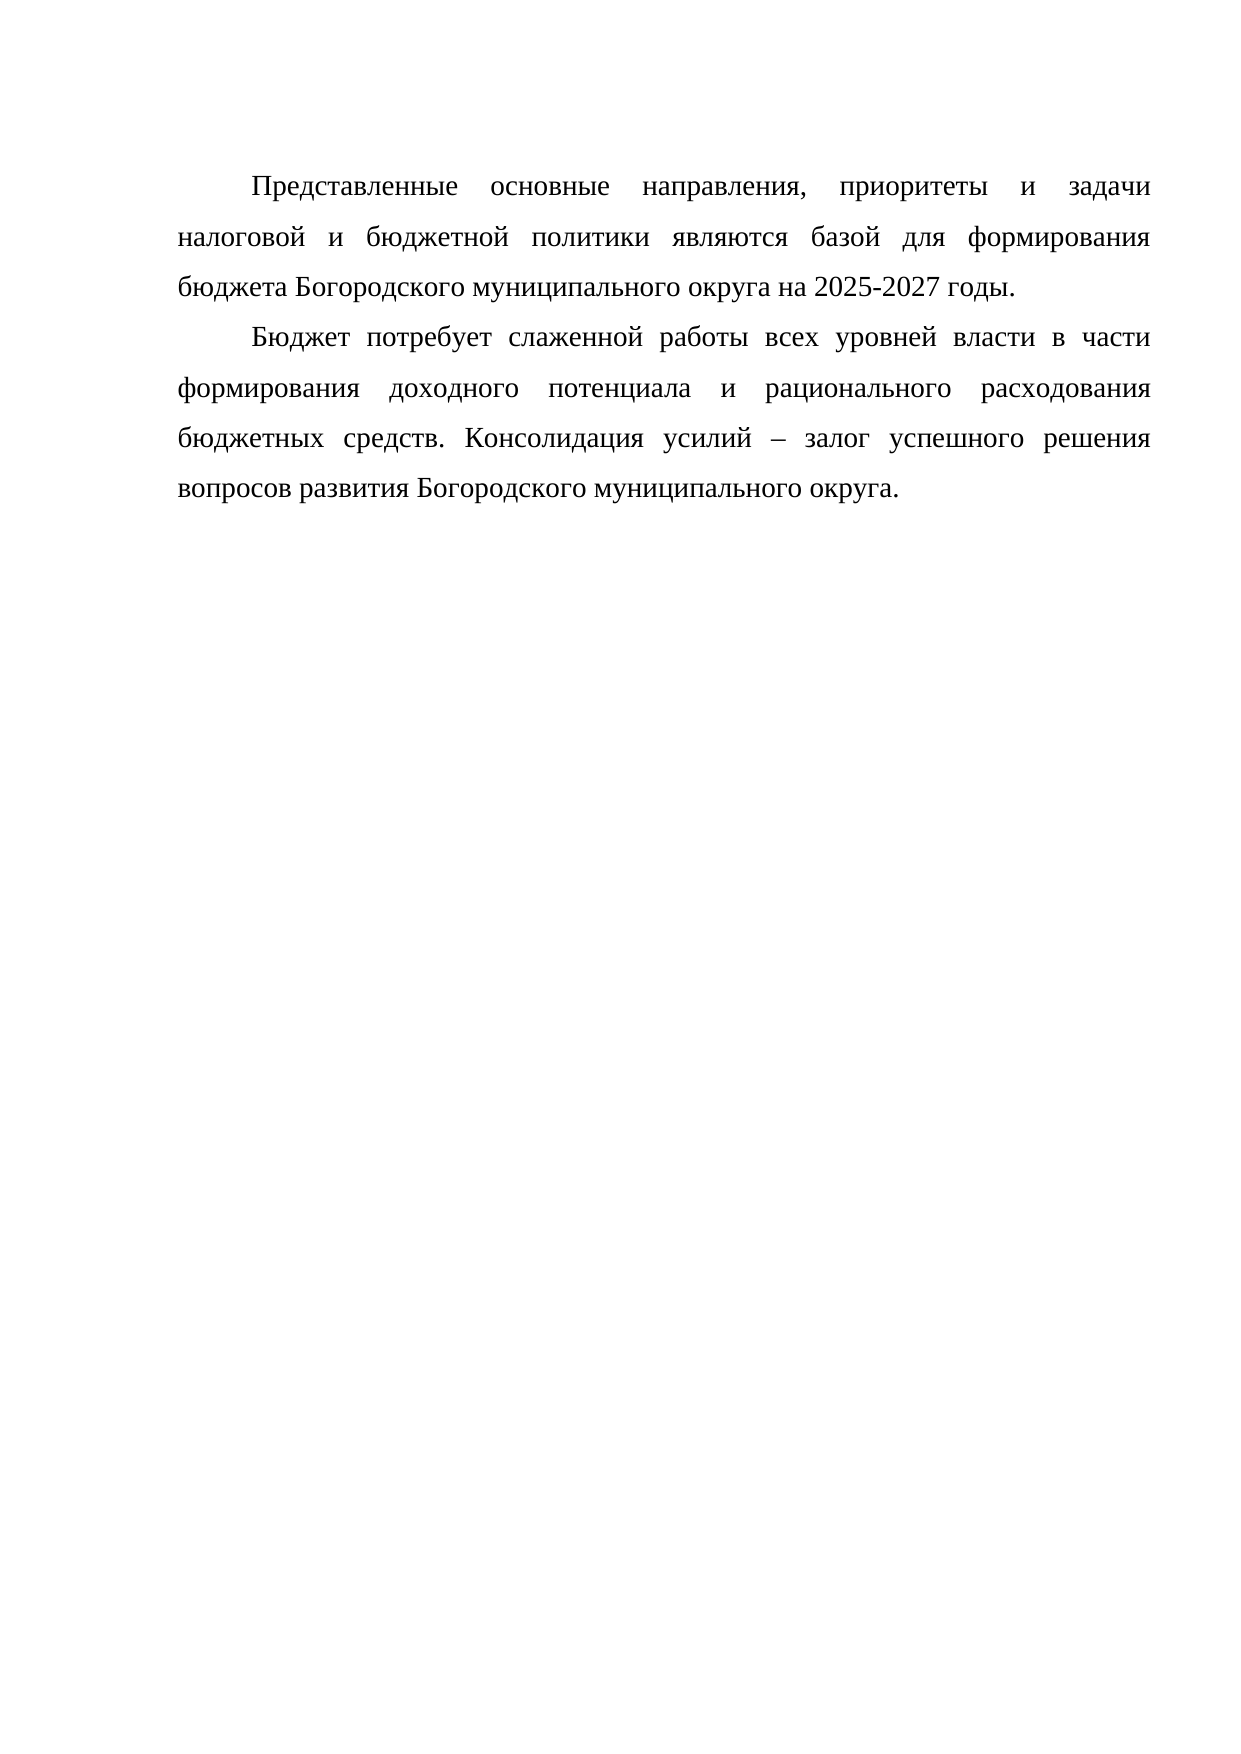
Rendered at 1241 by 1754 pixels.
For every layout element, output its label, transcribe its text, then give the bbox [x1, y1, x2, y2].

text Бюджет потребует слаженной работы всех уровней власти в части формирования доходного потенциала и рационального расходования бюджетных средств. Консолидация усилий – залог успешного решения вопросов развития Богородского муниципального округа. [177, 319, 1152, 504]
text Представленные основные направления, приоритеты и задачи налоговой и бюджетной политики являются базой для формирования бюджета Богородского муниципального округа на 2025-2027 годы. [177, 168, 1152, 303]
